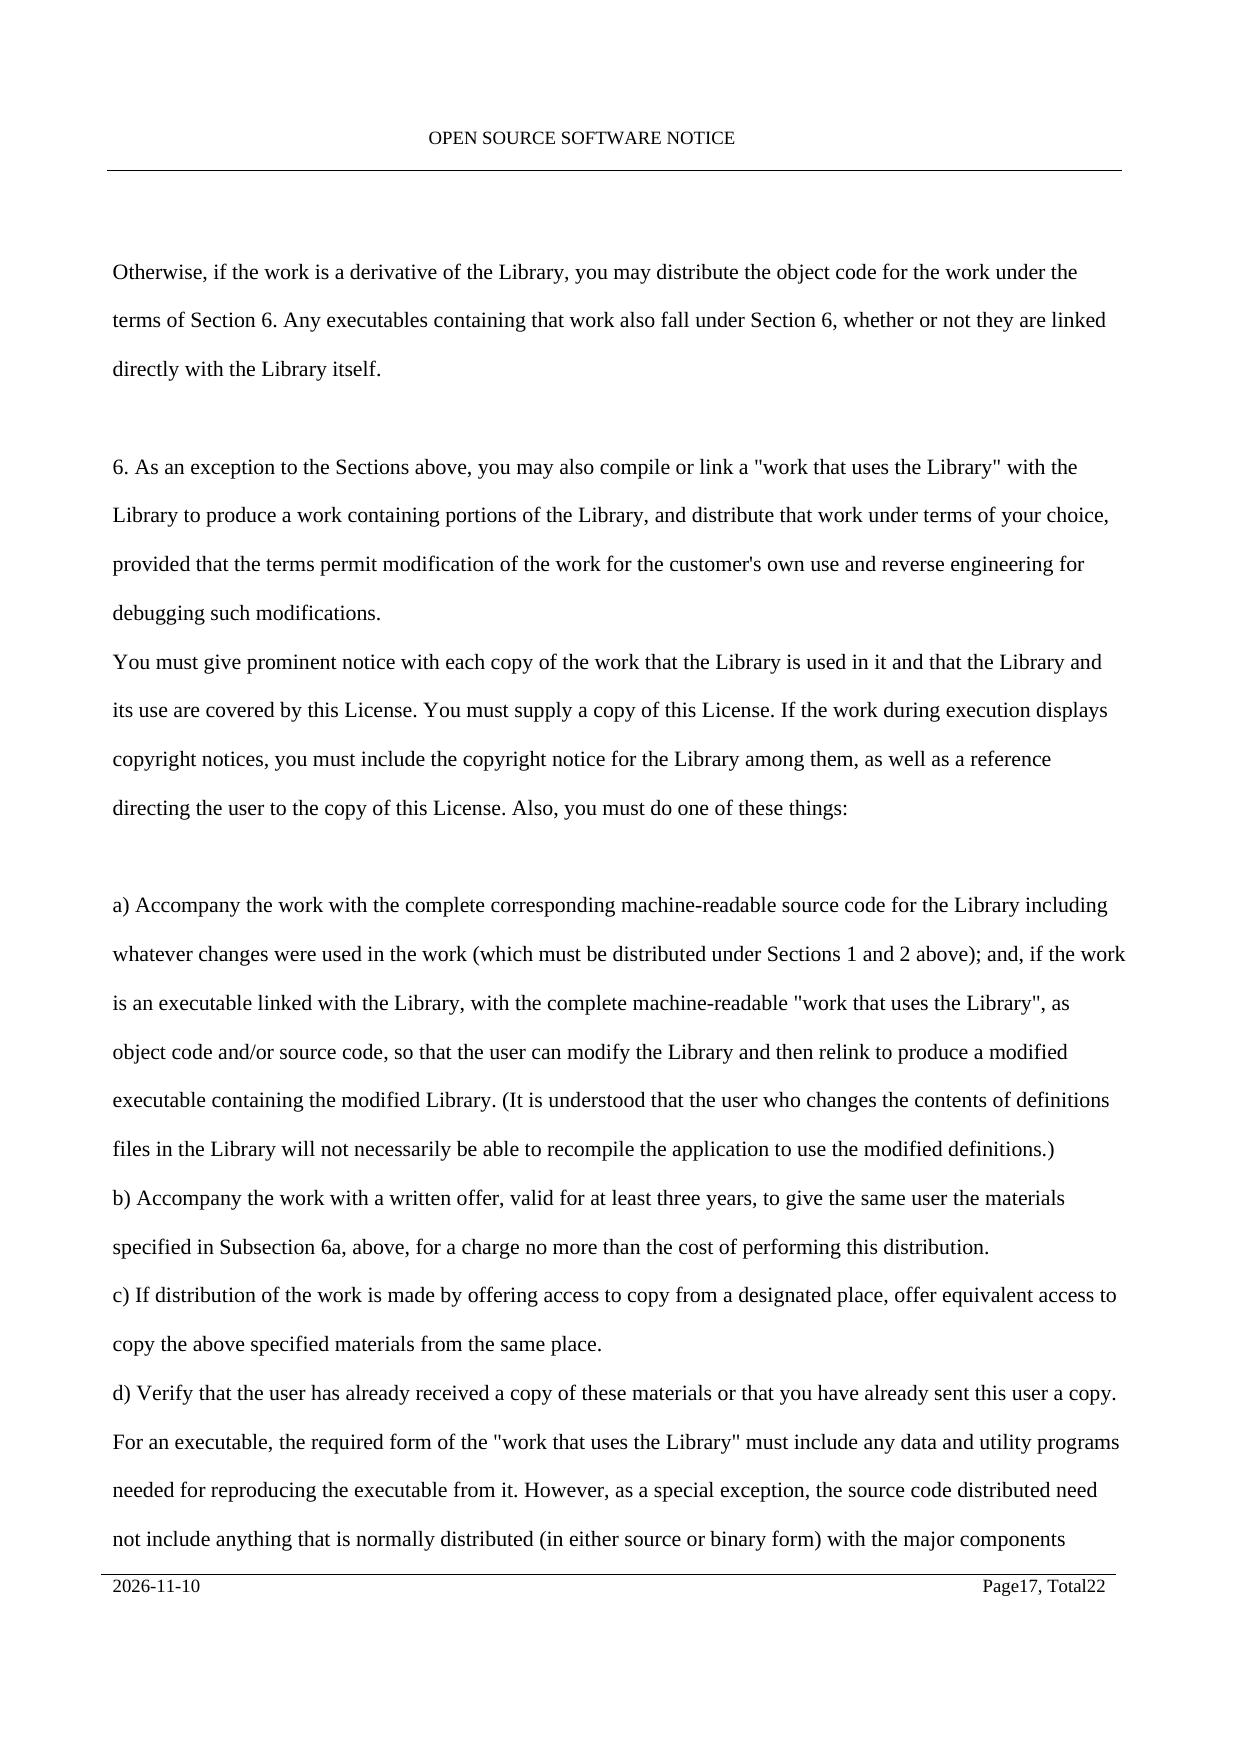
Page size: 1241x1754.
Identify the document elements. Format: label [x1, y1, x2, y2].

text [112, 206, 1128, 1555]
